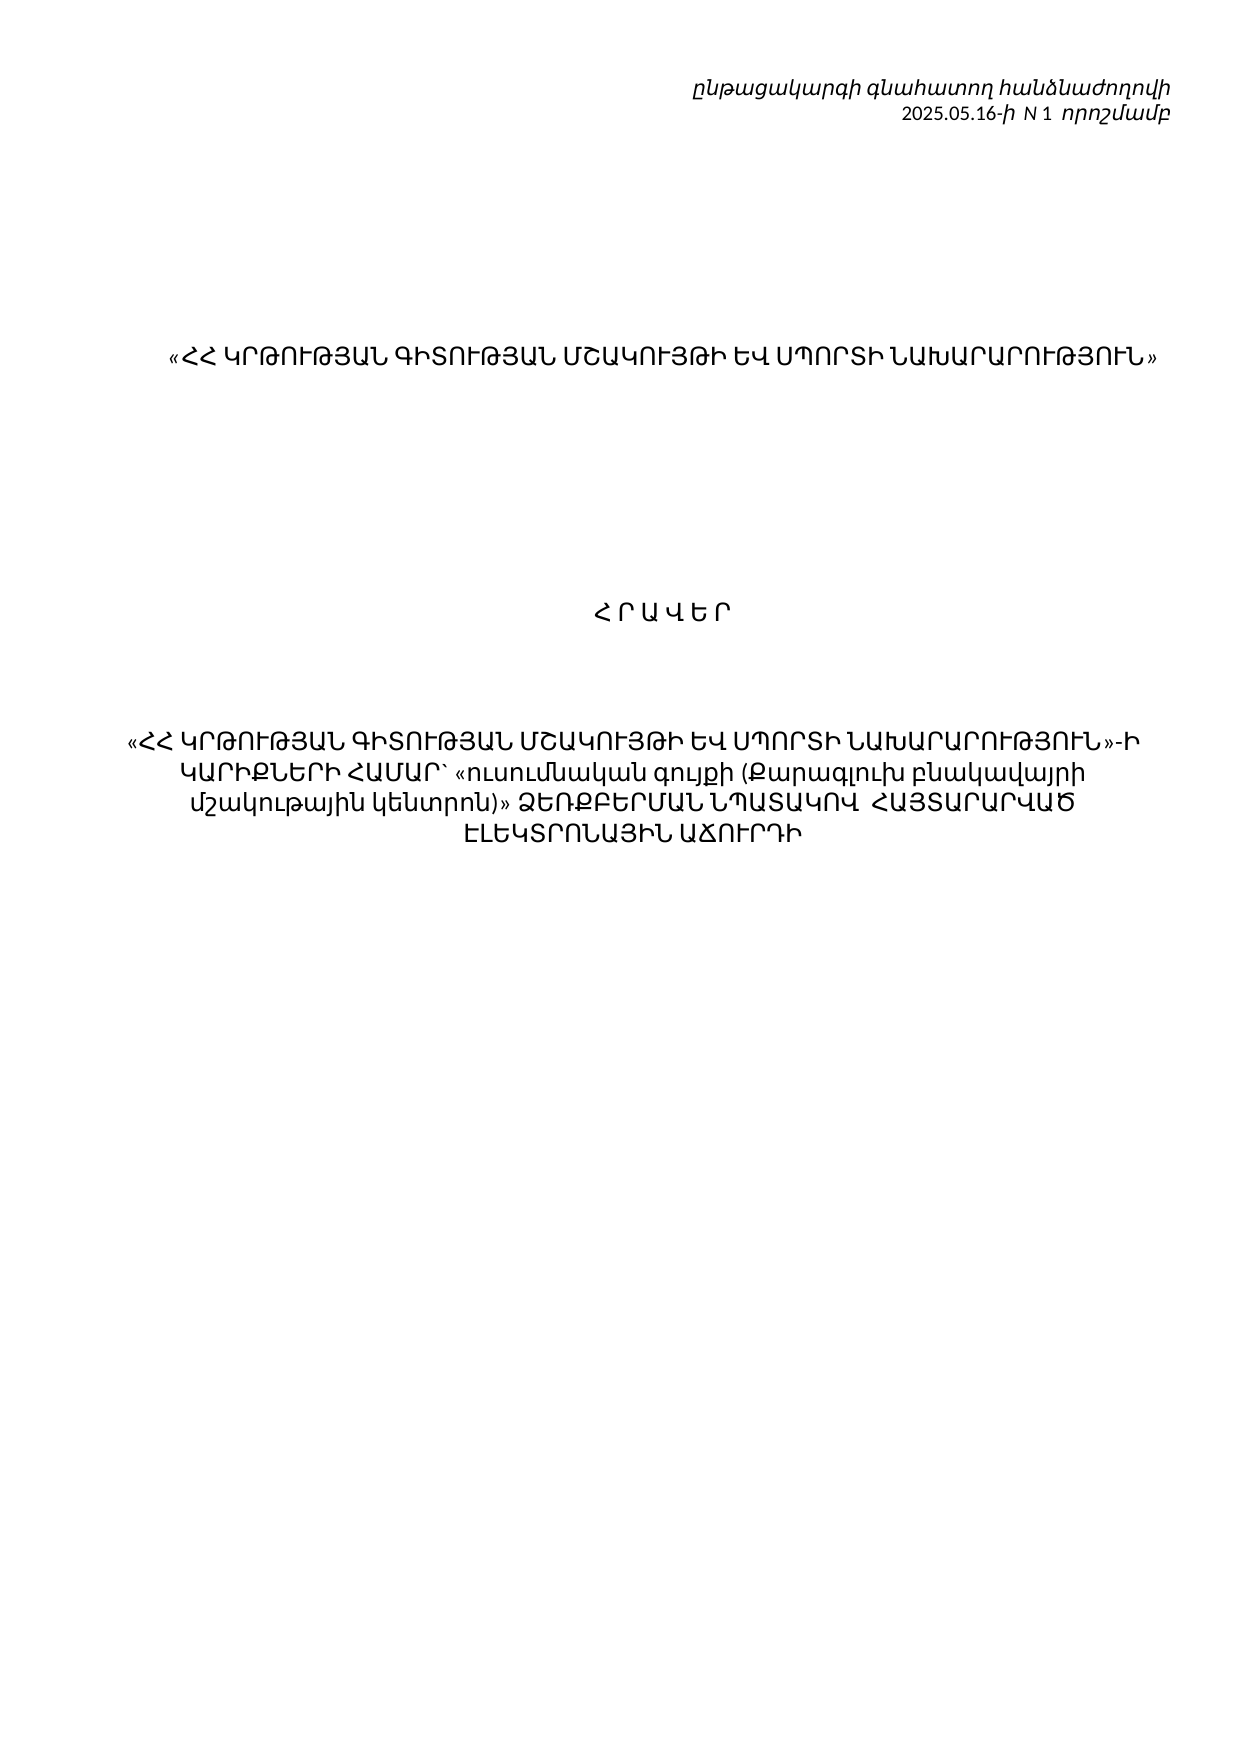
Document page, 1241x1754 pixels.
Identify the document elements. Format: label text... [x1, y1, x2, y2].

text 2025.05.16 -ի N 1 որոշմամբ [94, 100, 1171, 126]
text Հ Ր Ա Վ Ե Ր [94, 597, 1172, 628]
text ընթացակարգի գնահատող հանձնաժողովի [94, 75, 1171, 100]
text «ՀՀ ԿՐԹՈՒԹՅԱՆ ԳԻՏՈՒԹՅԱՆ ՄՇԱԿՈՒՅԹԻ ԵՎ ՍՊՈՐՏԻ ՆԱԽԱՐԱՐՈՒԹՅՈՒՆ»-Ի ԿԱՐԻՔՆԵՐԻ ՀԱՄԱՐ` «ուսումնական գույքի (Քարագլուխ բնակավայրի մշակութային կենտրոն)» ՁԵՌՔԲԵՐՄԱՆ ՆՊԱՏԱԿՈՎ ՀԱՅՏԱՐԱՐՎԱԾ ԷԼԵԿՏՐՈՆԱՅԻՆ ԱՃՈՒՐԴԻ [94, 726, 1172, 848]
text « ՀՀ ԿՐԹՈՒԹՅԱՆ ԳԻՏՈՒԹՅԱՆ ՄՇԱԿՈՒՅԹԻ ԵՎ ՍՊՈՐՏԻ ՆԱԽԱՐԱՐՈՒԹՅՈՒՆ» [94, 341, 1172, 371]
